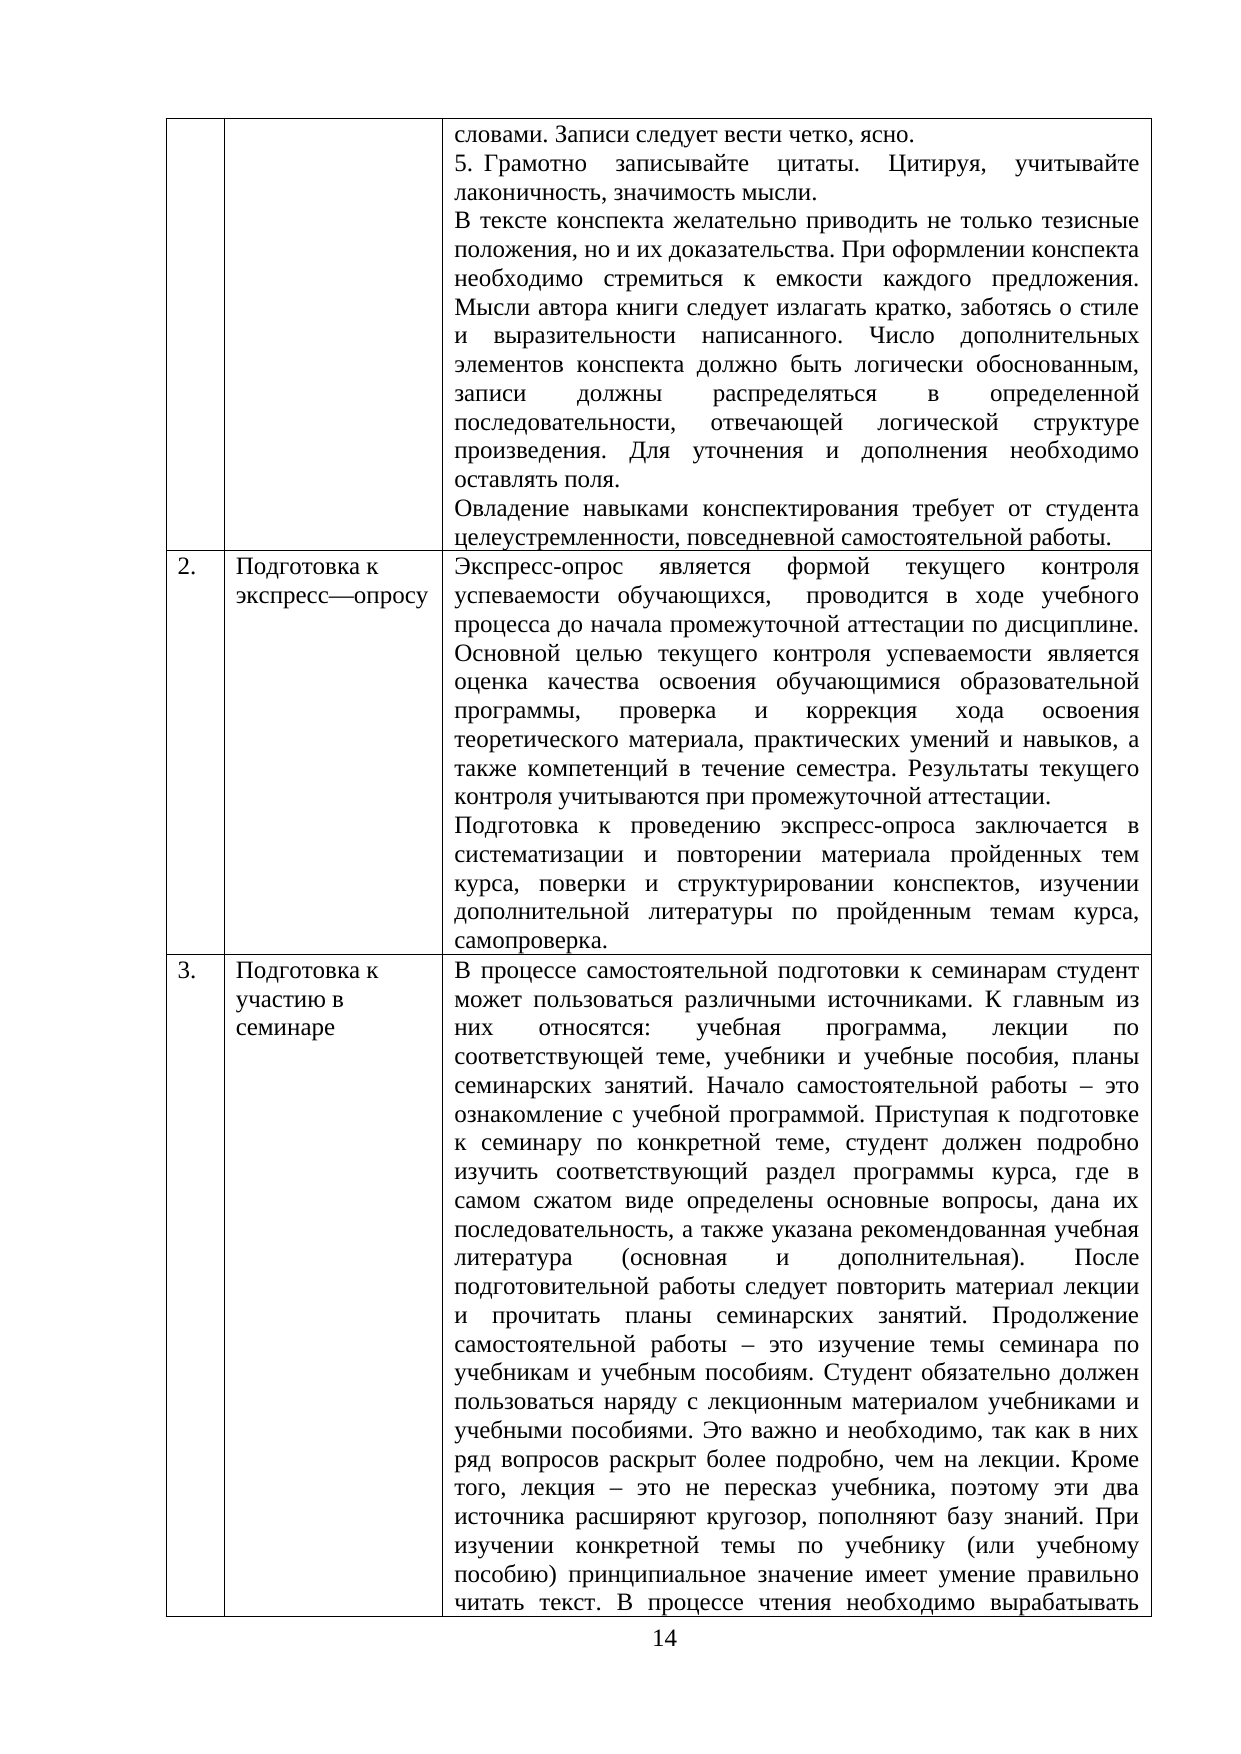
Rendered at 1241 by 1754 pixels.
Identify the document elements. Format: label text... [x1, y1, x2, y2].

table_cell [443, 119, 1151, 550]
table_cell 1. [167, 119, 224, 550]
table_cell Подготовка к экспресс—опросу [225, 551, 442, 954]
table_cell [443, 955, 1151, 1616]
table_cell Экспресс-опрос является формой текущего контроля успеваемости обучающихся, проводится в ходе учебного процесса до начала промежуточной аттестации по дисциплине. Основной целью текущего контроля успеваемости является оценка качества освоения обучающимися образовательной программы, проверка и коррекция хода освоения теоретического материала, практических умений и навыков, а также компетенций в течение семестра. Результаты текущего контроля учитываются при промежуточной аттестации. Подготовка к проведению экспресс-опроса заключается в систематизации и повторении материала пройденных тем курса, поверки и структурировании конспектов, изучении дополнительной литературы по пройденным темам курса, самопроверка. [443, 551, 1151, 954]
table_cell 3. [167, 955, 224, 1616]
table_cell 2. [167, 551, 224, 954]
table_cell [225, 955, 442, 1616]
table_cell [225, 119, 442, 550]
